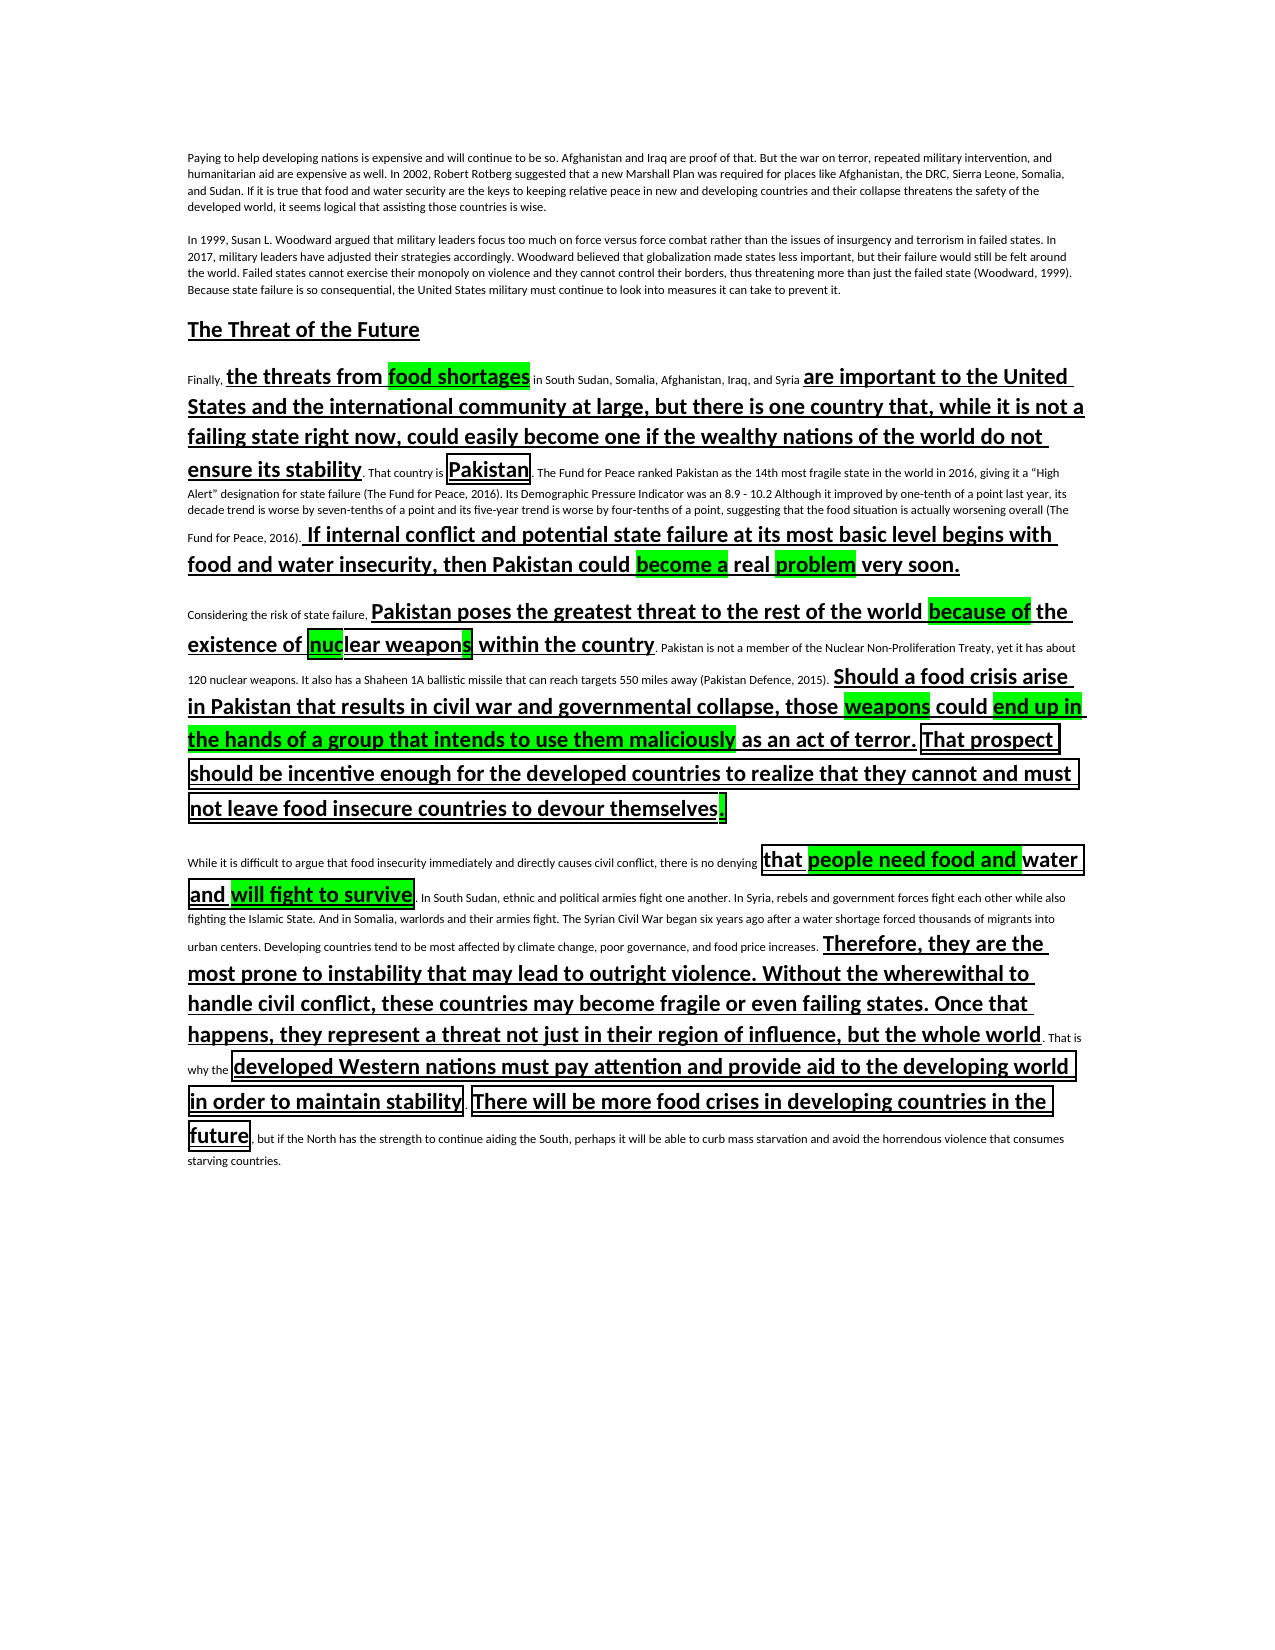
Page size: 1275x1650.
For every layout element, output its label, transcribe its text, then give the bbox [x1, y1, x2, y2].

text Considering the risk of state failure, Pakistan poses the greatest threat to the rest of the world because of the existence of nuclear weapons within the country. Pakistan is not a member of the Nuclear Non-Proliferation Treaty, yet it has about 120 nuclear weapons. It also has a Shaheen 1A ballistic missile that can reach targets 550 miles away (Pakistan Defence, 2015). Should a food crisis arise in Pakistan that results in civil war and governmental collapse, those weapons could end up in the hands of a group that intends to use them maliciously as an act of terror. That prospect should be incentive enough for the developed countries to realize that they cannot and must not leave food insecure countries to devour themselves. [187, 597, 1087, 716]
text Considering the risk of state failure, Pakistan poses the greatest threat to the rest of the world because of the existence of nuclear weapons within the country. Pakistan is not a member of the Nuclear Non-Proliferation Treaty, yet it has about 120 nuclear weapons. It also has a Shaheen 1A ballistic missile that can reach targets 550 miles away (Pakistan Defence, 2015). Should a food crisis arise in Pakistan that results in civil war and governmental collapse, those weapons could end up in the hands of a group that intends to use them maliciously as an act of terror. That prospect should be incentive enough for the developed countries to realize that they cannot and must not leave food insecure countries to devour themselves. [187, 717, 1087, 824]
text Paying to help developing nations is expensive and will continue to be so. Afghanistan and Iraq are proof of that. But the war on terror, repeated military intervention, and humanitarian aid are expensive as well. In 2002, Robert Rotberg suggested that a new Marshall Plan was required for places like Afghanistan, the DRC, Sierra Leone, Somalia, and Sudan. If it is true that food and water security are the keys to keeping relative peace in new and developing countries and their collapse threatens the safety of the developed world, it seems logical that assisting those countries is wise. [187, 150, 1087, 215]
text Finally, the threats from food shortages in South Sudan, Somalia, Afghanistan, Iraq, and Syria are important to the United States and the international community at large, but there is one country that, while it is not a failing state right now, could easily become one if the wealthy nations of the world do not ensure its stability. That country is Pakistan. The Fund for Peace ranked Pakistan as the 14th most fragile state in the world in 2016, giving it a “High Alert” designation for state failure (The Fund for Peace, 2016). Its Demographic Pressure Indicator was an 8.9 - 10.2 Although it improved by one-tenth of a point last year, its decade trend is worse by seven-tenths of a point and its five-year trend is worse by four-tenths of a point, suggesting that the food situation is actually worsening overall (The Fund for Peace, 2016). If internal conflict and potential state failure at its most basic level begins with food and water insecurity, then Pakistan could become a real problem very soon. [187, 362, 1087, 578]
text In 1999, Susan L. Woodward argued that military leaders focus too much on force versus force combat rather than the issues of insurgency and terrorism in failed states. In 2017, military leaders have adjusted their strategies accordingly. Woodward believed that globalization made states less important, but their failure would still be felt around the world. Failed states cannot exercise their monopoly on violence and they cannot control their borders, thus threatening more than just the failed state (Woodward, 1999). Because state failure is so consequential, the United States military must continue to look into measures it can take to prevent it. [187, 232, 1087, 297]
text The Threat of the Future [187, 315, 1087, 343]
text While it is difficult to argue that food insecurity immediately and directly causes civil conflict, there is no denying that people need food and water and will fight to survive. In South Sudan, ethnic and political armies fight one another. In Syria, rebels and government forces fight each other while also fighting the Islamic State. And in Somalia, warlords and their armies fight. The Syrian Civil War began six years ago after a water shortage forced thousands of migrants into urban centers. Developing countries tend to be most affected by climate change, poor governance, and food price increases. Therefore, they are the most prone to instability that may lead to outright violence. Without the wherewithal to handle civil conflict, these countries may become fragile or even failing states. Once that happens, they represent a threat not just in their region of influence, but the whole world. That is why the developed Western nations must pay attention and provide aid to the developing world in order to maintain stability. There will be more food crises in developing countries in the future, but if the North has the strength to continue aiding the South, perhaps it will be able to curb mass starvation and avoid the horrendous violence that consumes starving countries. [187, 843, 1087, 1168]
